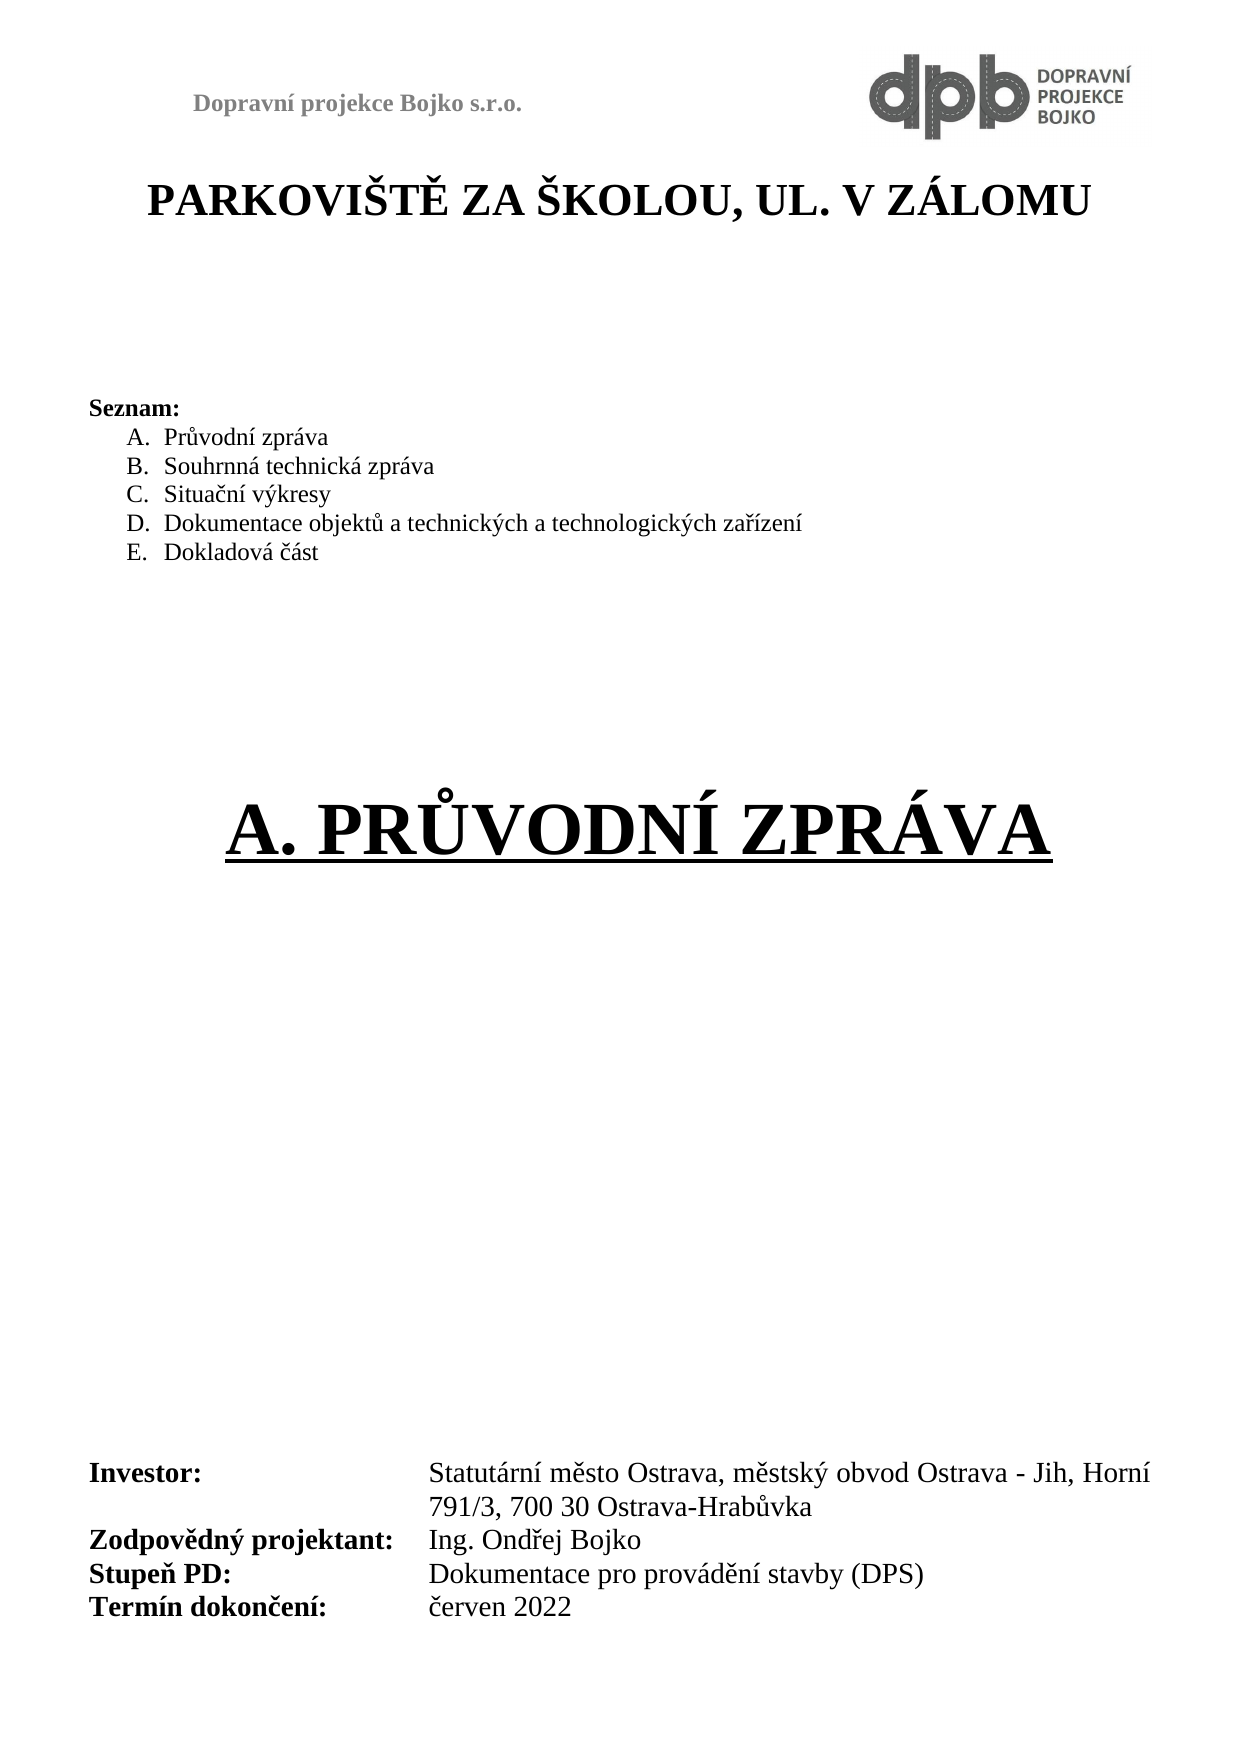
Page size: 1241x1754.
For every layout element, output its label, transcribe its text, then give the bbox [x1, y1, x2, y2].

text Investor: Statutární město Ostrava, městský obvod Ostrava - Jih, Horní 791/3, 700 30 Ostrava-Hrabůvka [89, 1455, 1152, 1522]
text Zodpovědný projektant: Ing. Ondřej Bojko [89, 1522, 1152, 1556]
text Stupeň PD: Dokumentace pro provádění stavby (DPS) [89, 1556, 1152, 1589]
list Průvodní zpráva [126, 422, 1152, 451]
text A. PRŮVODNÍ ZPRÁVA [126, 784, 1152, 871]
text Seznam: [89, 393, 1152, 422]
list Souhrnná technická zpráva [126, 451, 1152, 479]
text Parkoviště za školou, ul. V Zálomu [89, 173, 1152, 225]
picture [859, 46, 1152, 147]
text Termín dokončení: červen 2022 [89, 1589, 1152, 1623]
list Dokumentace objektů a technických a technologických zařízení [126, 508, 1152, 537]
list Dokladová část [126, 537, 1152, 566]
list Situační výkresy [126, 479, 1152, 508]
